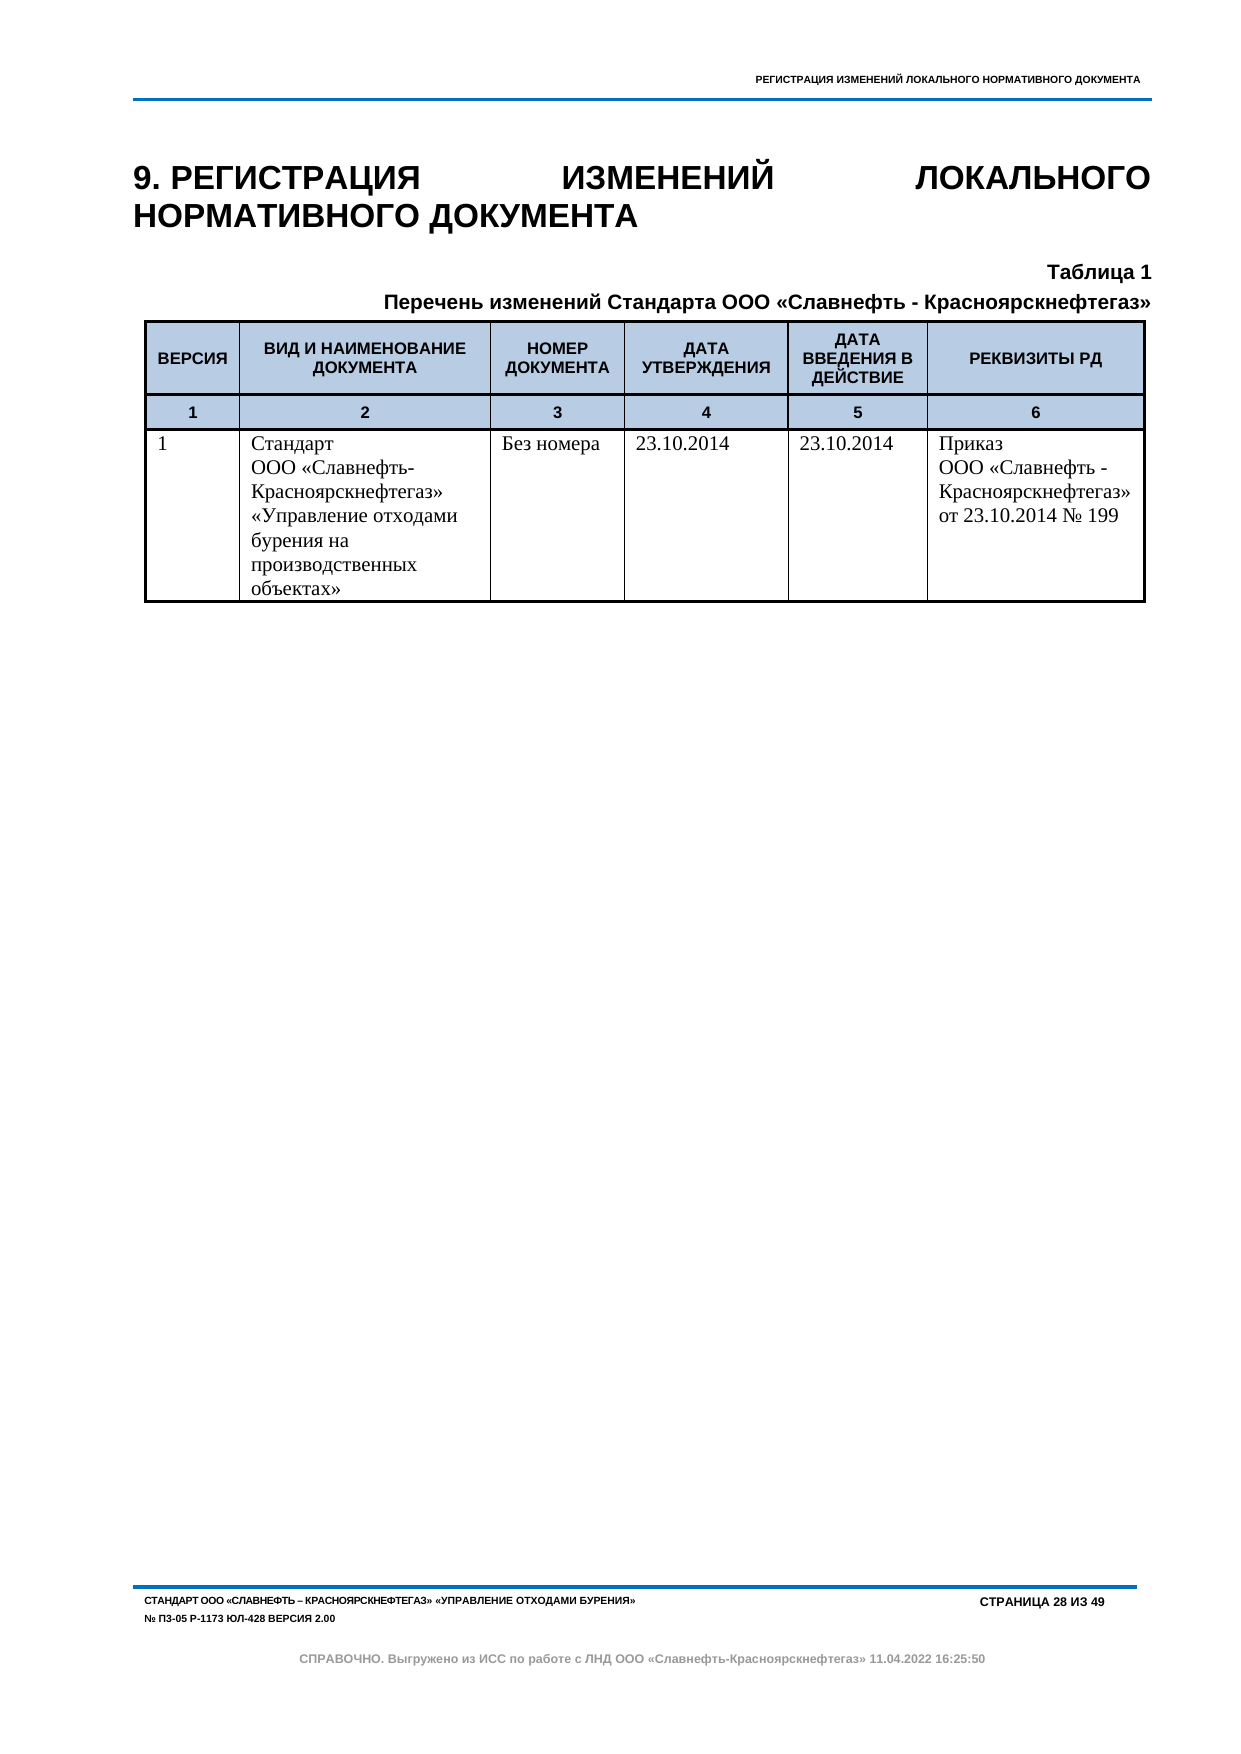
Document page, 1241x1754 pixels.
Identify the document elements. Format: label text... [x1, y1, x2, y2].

table_header дата ввЕДЕНИЯ в действие [789, 323, 927, 393]
table_cell 23.10.2014 [789, 431, 927, 600]
table_header версия [147, 323, 239, 393]
table_cell 1 [147, 396, 239, 428]
table_header вид и наименование документа [240, 323, 490, 393]
table_cell Стандарт ООО «Славнефть-Красноярскнефтегаз» «Управление отходами бурения на производственных объектах» [240, 431, 490, 600]
table_header ДАТА УТВЕРЖДЕНИЯ [625, 323, 787, 393]
table_cell 1 [147, 431, 239, 600]
table_cell 2 [240, 396, 490, 428]
text Таблица 1 [133, 260, 1152, 284]
table_cell 3 [491, 396, 624, 428]
table_cell Приказ ООО «Славнефть - Красноярскнефтегаз» от 23.10.2014 № 199 [928, 431, 1143, 600]
table_cell 23.10.2014 [625, 431, 788, 600]
text Перечень изменений Стандарта ООО «Славнефть - Красноярскнефтегаз» [133, 290, 1152, 314]
subtitle 9. РЕГИСТРАЦИЯ ИЗМЕНЕНИЙ ЛОКАЛЬНОГО НОРМАТИВНОГО ДОКУМЕНТА [133, 158, 1152, 235]
table_cell Без номера [491, 431, 624, 600]
table_cell 6 [928, 396, 1143, 428]
table_header РЕКВИЗИТЫ РД [928, 323, 1143, 393]
table_cell 5 [789, 396, 927, 428]
table_cell 4 [625, 396, 787, 428]
table_header номер документа [491, 323, 624, 393]
